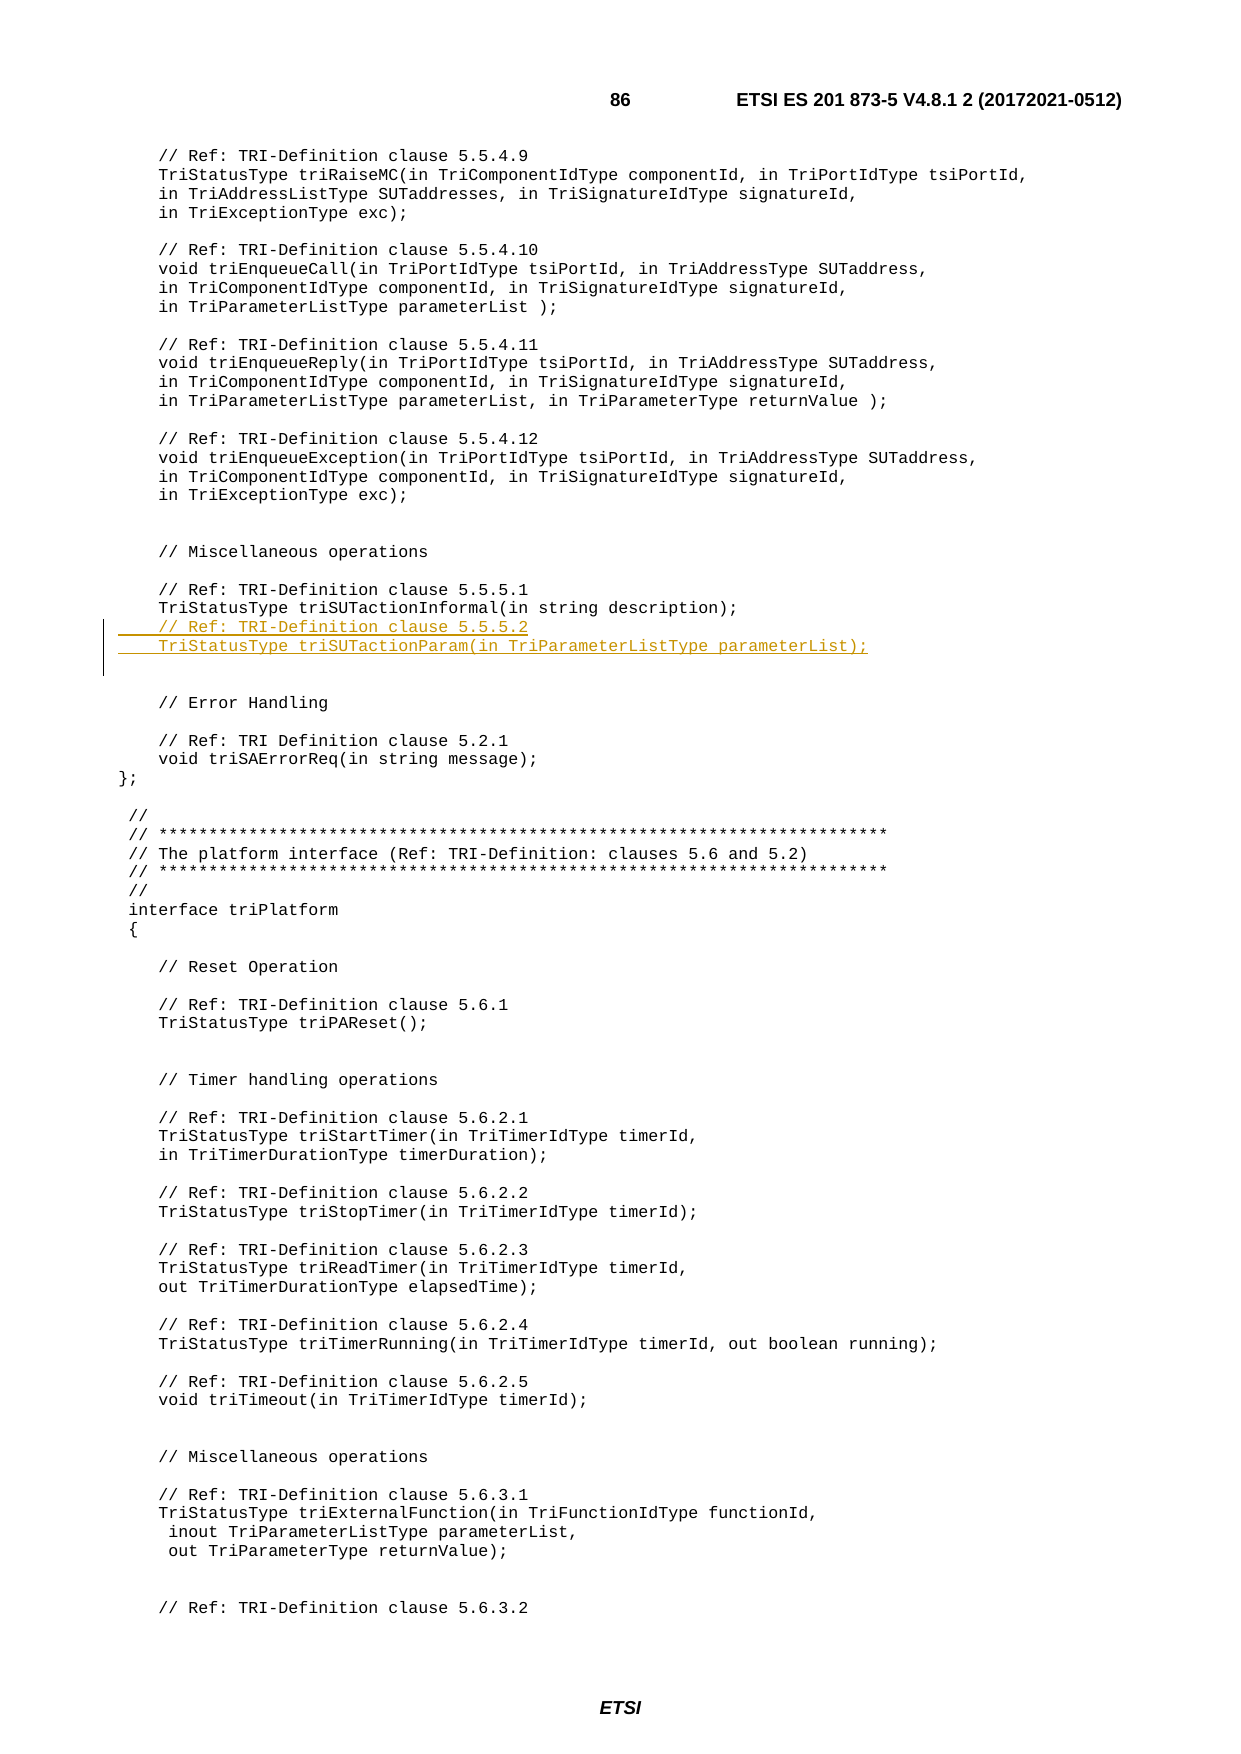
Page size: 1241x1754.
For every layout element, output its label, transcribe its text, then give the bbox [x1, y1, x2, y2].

text // ************************************************************************* [118, 864, 1122, 883]
text in TriParameterListType parameterList ); [118, 298, 1122, 317]
text out TriParameterType returnValue); [118, 1543, 1122, 1562]
text TriStatusType triPAReset(); [118, 1015, 1122, 1034]
text TriStatusType triStartTimer(in TriTimerIdType timerId, [118, 1128, 1122, 1147]
text in TriComponentIdType componentId, in TriSignatureIdType signatureId, [118, 279, 1122, 298]
text { [118, 921, 1122, 939]
text TriStatusType triStopTimer(in TriTimerIdType timerId); [118, 1203, 1122, 1222]
text in TriParameterListType parameterList, in TriParameterType returnValue ); [118, 393, 1122, 412]
text // Ref: TRI-Definition clause 5.6.2.2 [118, 1184, 1122, 1203]
text // Reset Operation [118, 958, 1122, 977]
text // Timer handling operations [118, 1071, 1122, 1090]
text void triEnqueueCall(in TriPortIdType tsiPortId, in TriAddressType SUTaddress, [118, 261, 1122, 279]
text out TriTimerDurationType elapsedTime); [118, 1279, 1122, 1298]
text // Ref: TRI-Definition clause 5.6.2.4 [118, 1317, 1122, 1335]
text // Ref: TRI-Definition clause 5.6.1 [118, 996, 1122, 1015]
text // The platform interface (Ref: TRI-Definition: clauses 5.6 and 5.2) [118, 845, 1122, 864]
text // Error Handling [118, 694, 1122, 713]
text in TriAddressListType SUTaddresses, in TriSignatureIdType signatureId, [118, 185, 1122, 204]
text // Ref: TRI-Definition clause 5.6.2.5 [118, 1373, 1122, 1392]
text // Miscellaneous operations [118, 543, 1122, 562]
text in TriComponentIdType componentId, in TriSignatureIdType signatureId, [118, 468, 1122, 487]
text // Ref: TRI-Definition clause 5.6.3.2 [118, 1599, 1122, 1618]
text void triTimeout(in TriTimerIdType timerId); [118, 1392, 1122, 1411]
text TriStatusType triExternalFunction(in TriFunctionIdType functionId, [118, 1505, 1122, 1524]
text // Ref: TRI-Definition clause 5.5.4.9 [118, 148, 1122, 166]
text // Ref: TRI-Definition clause 5.5.5.1 [118, 581, 1122, 600]
text in TriComponentIdType componentId, in TriSignatureIdType signatureId, [118, 374, 1122, 393]
text inout TriParameterListType parameterList, [118, 1524, 1122, 1543]
text // [118, 807, 1122, 826]
text interface triPlatform [118, 902, 1122, 921]
text TriStatusType triTimerRunning(in TriTimerIdType timerId, out boolean running); [118, 1335, 1122, 1354]
text // ************************************************************************* [118, 826, 1122, 845]
text TriStatusType triReadTimer(in TriTimerIdType timerId, [118, 1260, 1122, 1279]
text TriStatusType triSUTactionInformal(in string description); [118, 600, 1122, 619]
text // Ref: TRI-Definition clause 5.5.4.12 [118, 430, 1122, 449]
text // Ref: TRI-Definition clause 5.6.2.3 [118, 1241, 1122, 1260]
text }; [118, 770, 1122, 789]
text in TriExceptionType exc); [118, 487, 1122, 506]
text in TriExceptionType exc); [118, 204, 1122, 223]
text // Miscellaneous operations [118, 1448, 1122, 1467]
text void triSAErrorReq(in string message); [118, 751, 1122, 770]
text in TriTimerDurationType timerDuration); [118, 1147, 1122, 1166]
text // Ref: TRI-Definition clause 5.6.3.1 [118, 1486, 1122, 1505]
text // Ref: TRI-Definition clause 5.5.4.10 [118, 242, 1122, 261]
text // Ref: TRI Definition clause 5.2.1 [118, 732, 1122, 751]
text // Ref: TRI-Definition clause 5.5.4.11 [118, 336, 1122, 355]
text TriStatusType triRaiseMC(in TriComponentIdType componentId, in TriPortIdType tsiPortId, [118, 166, 1122, 185]
text // Ref: TRI-Definition clause 5.6.2.1 [118, 1109, 1122, 1128]
text void triEnqueueReply(in TriPortIdType tsiPortId, in TriAddressType SUTaddress, [118, 355, 1122, 374]
text void triEnqueueException(in TriPortIdType tsiPortId, in TriAddressType SUTaddress, [118, 449, 1122, 468]
text // [118, 883, 1122, 902]
